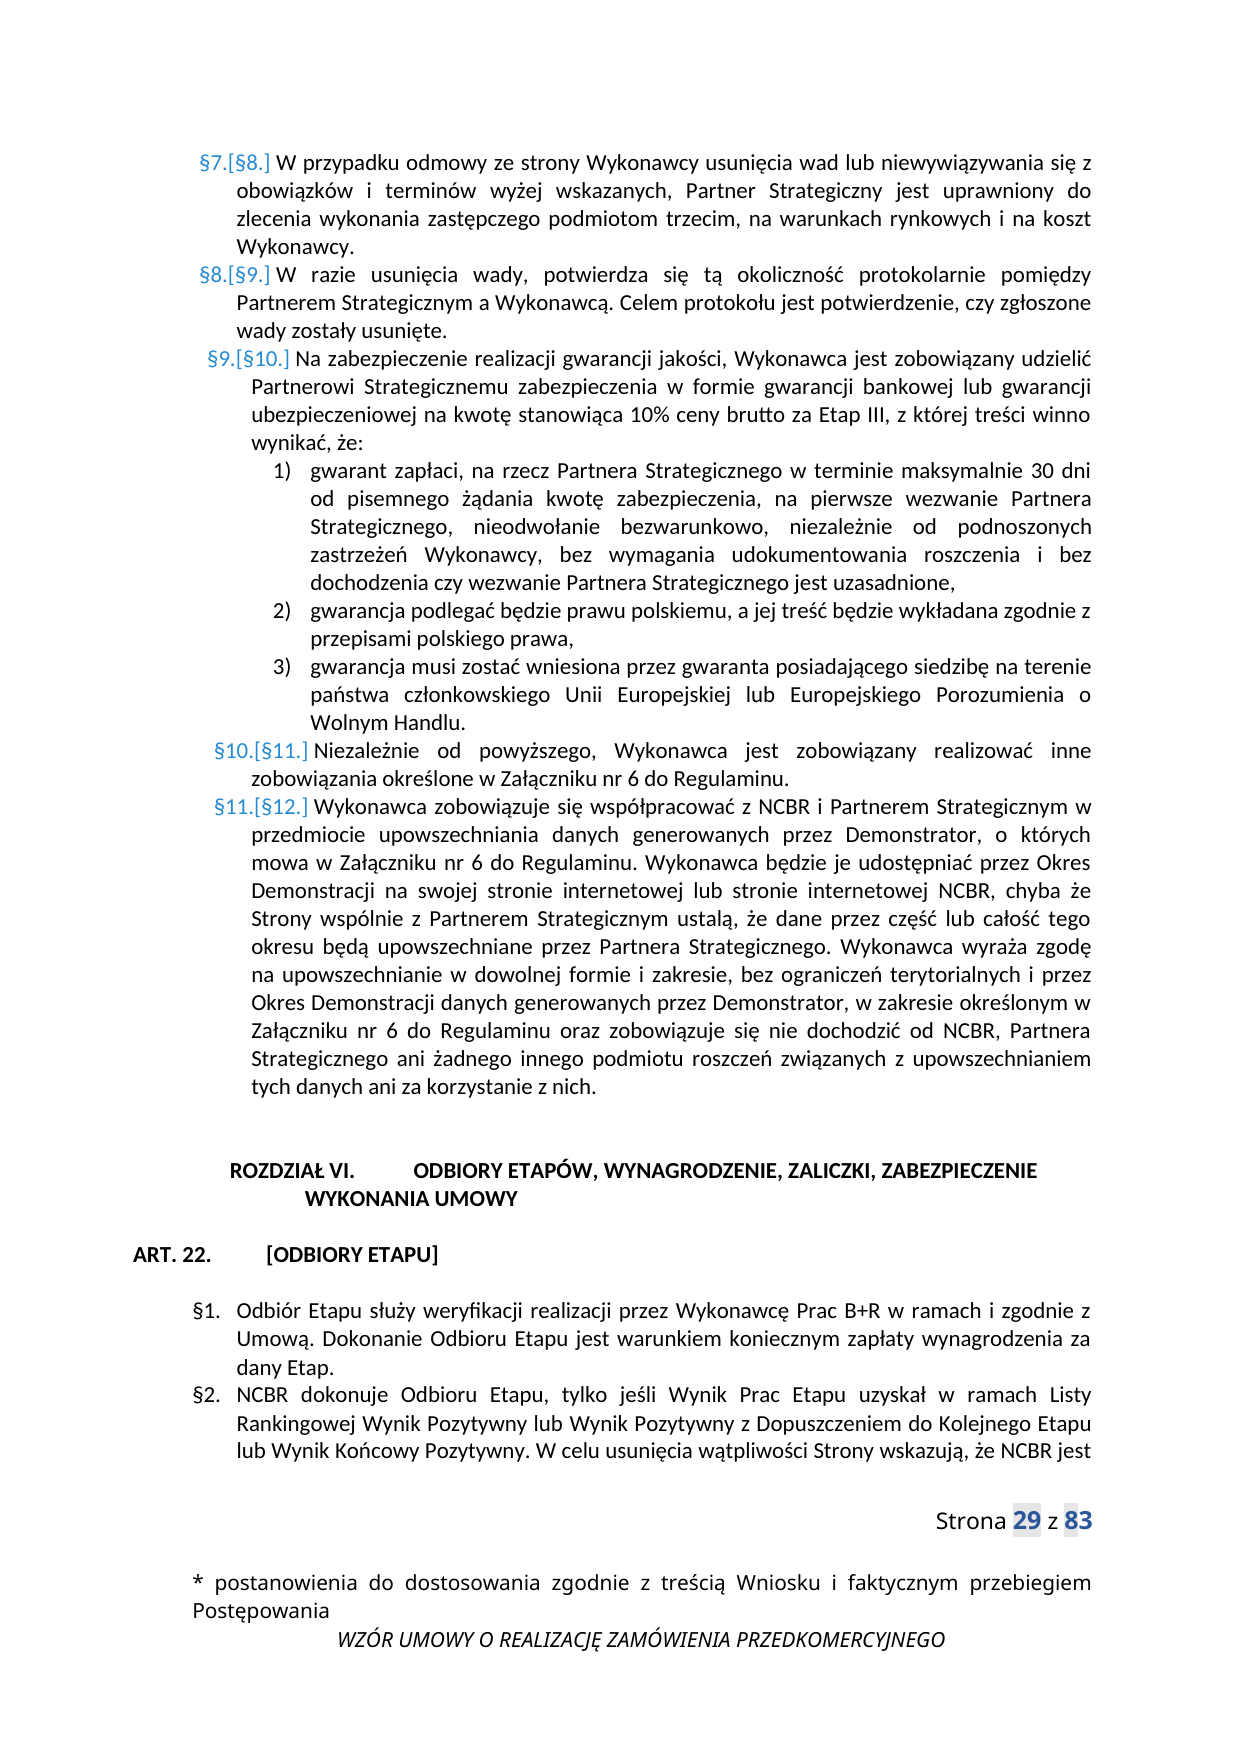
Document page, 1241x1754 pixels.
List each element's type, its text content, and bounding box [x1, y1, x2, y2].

list gwarancja podlegać będzie prawu polskiemu, a jej treść będzie wykładana zgodnie z przepisami polskiego prawa, [273, 596, 1093, 652]
list Na zabezpieczenie realizacji gwarancji jakości, Wykonawca jest zobowiązany udzielić Partnerowi Strategicznemu zabezpieczenia w formie gwarancji bankowej lub gwarancji ubezpieczeniowej na kwotę stanowiąca 10% ceny brutto za Etap III, z której treści winno wynikać, że: [207, 344, 1093, 456]
list gwarant zapłaci, na rzecz Partnera Strategicznego w terminie maksymalnie 30 dni od pisemnego żądania kwotę zabezpieczenia, na pierwsze wezwanie Partnera Strategicznego, nieodwołanie bezwarunkowo, niezależnie od podnoszonych zastrzeżeń Wykonawcy, bez wymagania udokumentowania roszczenia i bez dochodzenia czy wezwanie Partnera Strategicznego jest uzasadnione, [273, 456, 1093, 596]
list W przypadku odmowy ze strony Wykonawcy usunięcia wad lub niewywiązywania się z obowiązków i terminów wyżej wskazanych, Partner Strategiczny jest uprawniony do zlecenia wykonania zastępczego podmiotom trzecim, na warunkach rynkowych i na koszt Wykonawcy. [199, 148, 1093, 260]
list gwarancja musi zostać wniesiona przez gwaranta posiadającego siedzibę na terenie państwa członkowskiego Unii Europejskiej lub Europejskiego Porozumienia o Wolnym Handlu. [273, 652, 1093, 736]
subtitle [ODBIORY ETAPU] [133, 1241, 1093, 1268]
list Odbiór Etapu służy weryfikacji realizacji przez Wykonawcę Prac B+R w ramach i zgodnie z Umową. Dokonanie Odbioru Etapu jest warunkiem koniecznym zapłaty wynagrodzenia za dany Etap. [192, 1297, 1093, 1381]
list W razie usunięcia wady, potwierdza się tą okoliczność protokolarnie pomiędzy Partnerem Strategicznym a Wykonawcą. Celem protokołu jest potwierdzenie, czy zgłoszone wady zostały usunięte. [199, 260, 1093, 344]
subtitle ODBIORY ETAPÓW, WYNAGRODZENIE, ZALICZKI, ZABEZPIECZENIE WYKONANIA UMOWY [229, 1156, 1093, 1212]
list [192, 1381, 1093, 1465]
list Niezależnie od powyższego, Wykonawca jest zobowiązany realizować inne zobowiązania określone w Załączniku nr 6 do Regulaminu. [213, 736, 1093, 792]
list Wykonawca zobowiązuje się współpracować z NCBR i Partnerem Strategicznym w przedmiocie upowszechniania danych generowanych przez Demonstrator, o których mowa w Załączniku nr 6 do Regulaminu. Wykonawca będzie je udostępniać przez Okres Demonstracji na swojej stronie internetowej lub stronie internetowej NCBR, chyba że Strony wspólnie z Partnerem Strategicznym ustalą, że dane przez część lub całość tego okresu będą upowszechniane przez Partnera Strategicznego. Wykonawca wyraża zgodę na upowszechnianie w dowolnej formie i zakresie, bez ograniczeń terytorialnych i przez Okres Demonstracji danych generowanych przez Demonstrator, w zakresie określonym w Załączniku nr 6 do Regulaminu oraz zobowiązuje się nie dochodzić od NCBR, Partnera Strategicznego ani żadnego innego podmiotu roszczeń związanych z upowszechnianiem tych danych ani za korzystanie z nich. [213, 792, 1093, 1100]
